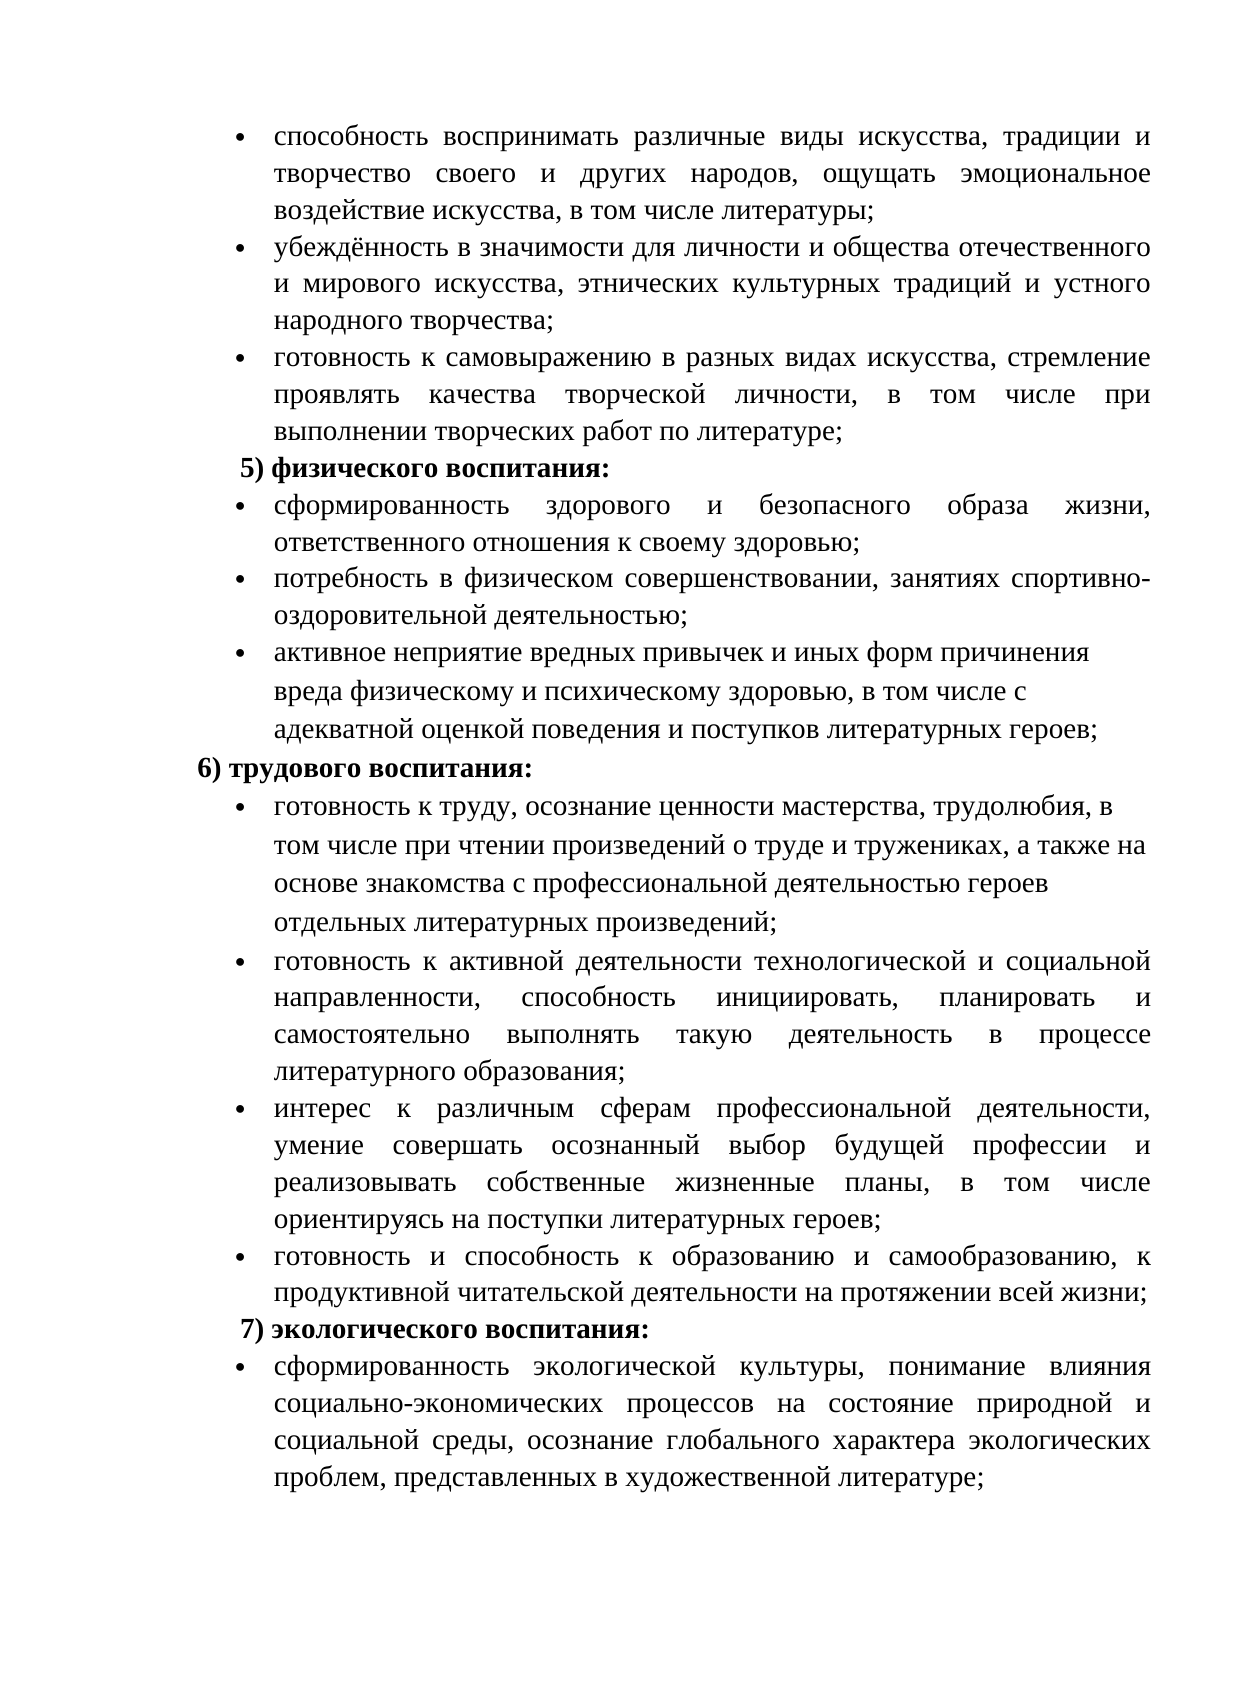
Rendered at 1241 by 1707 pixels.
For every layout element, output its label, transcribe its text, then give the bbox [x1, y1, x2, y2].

list способность воспринимать различные виды искусства, традиции и творчество своего и других народов, ощущать эмоциональное воздействие искусства, в том числе литературы; [236, 118, 1152, 225]
text 5) физического воспитания: [177, 450, 1152, 483]
list убеждённость в значимости для личности и общества отечественного и мирового искусства, этнических культурных традиций и устного народного творчества; [236, 229, 1152, 336]
list готовность к активной деятельности технологической и социальной направленности, способность инициировать, планировать и самостоятельно выполнять такую деятельность в процессе литературного образования; [236, 943, 1152, 1087]
text 6) трудового воспитания: [190, 750, 1152, 783]
list сформированность здорового и безопасного образа жизни, ответственного отношения к своему здоровью; [236, 487, 1152, 557]
list активное неприятие вредных привычек и иных форм причинения вреда физическому и психическому здоровью, в том числе с адекватной оценкой поведения и поступков литературных героев; [236, 634, 1152, 745]
list интерес к различным сферам профессиональной деятельности, умение совершать осознанный выбор будущей профессии и реализовывать собственные жизненные планы, в том числе ориентируясь на поступки литературных героев; [236, 1090, 1152, 1234]
list готовность и способность к образованию и самообразованию, к продуктивной читательской деятельности на протяжении всей жизни; [236, 1238, 1152, 1308]
text 7) экологического воспитания: [177, 1311, 1152, 1345]
list потребность в физическом совершенствовании, занятиях спортивно-оздоровительной деятельностью; [236, 561, 1152, 631]
list сформированность экологической культуры, понимание влияния социально-экономических процессов на состояние природной и социальной среды, осознание глобального характера экологических проблем, представленных в художественной литературе; [236, 1348, 1152, 1492]
list готовность к труду, осознание ценности мастерства, трудолюбия, в том числе при чтении произведений о труде и тружениках, а также на основе знакомства с профессиональной деятельностью героев отдельных литературных произведений; [236, 788, 1152, 938]
list готовность к самовыражению в разных видах искусства, стремление проявлять качества творческой личности, в том числе при выполнении творческих работ по литературе; [236, 339, 1152, 447]
